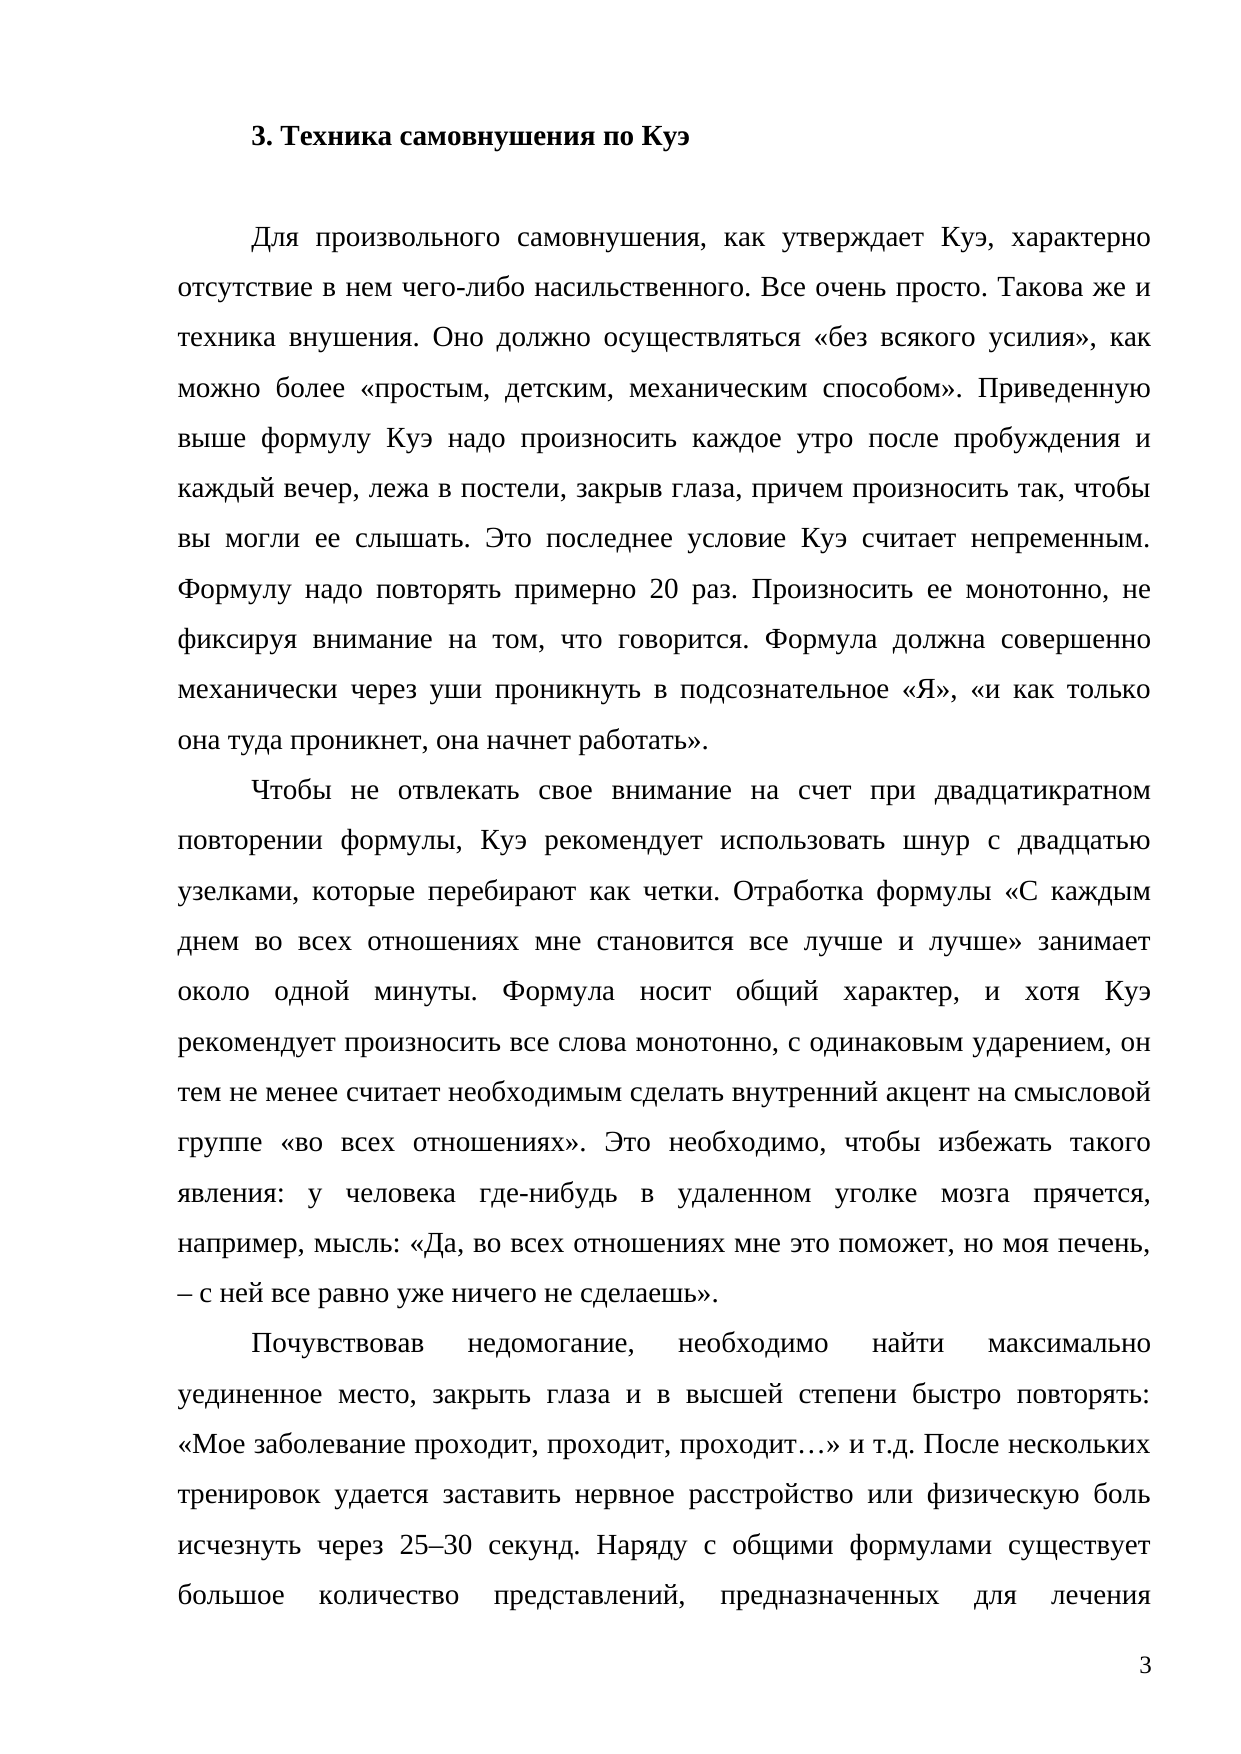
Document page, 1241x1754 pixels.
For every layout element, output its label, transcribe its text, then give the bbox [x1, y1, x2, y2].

text Для произвольного самовнушения, как утверждает Куэ, характерно отсутствие в нем чего-либо насильственного. Все очень просто. Такова же и техника внушения. Оно должно осуществляться «без всякого усилия», как можно более «простым, детским, механическим способом». Приведенную выше формулу Куэ надо произносить каждое утро после пробуждения и каждый вечер, лежа в постели, закрыв глаза, причем произносить так, чтобы вы могли ее слышать. Это последнее условие Куэ считает непременным. Формулу надо повторять примерно 20 раз. Произносить ее монотонно, не фиксируя внимание на том, что говорится. Формула должна совершенно механически через уши проникнуть в подсознательное «Я», «и как только она туда проникнет, она начнет работать». [177, 219, 1152, 755]
text Чтобы не отвлекать свое внимание на счет при двадцатикратном повторении формулы, Куэ рекомендует использовать шнур с двадцатью узелками, которые перебирают как четки. Отработка формулы «С каждым днем во всех отношениях мне становится все лучше и лучше» занимает около одной минуты. Формула носит общий характер, и хотя Куэ рекомендует произносить все слова монотонно, с одинаковым ударением, он тем не менее считает необходимым сделать внутренний акцент на смысловой группе «во всех отношениях». Это необходимо, чтобы избежать такого явления: у человека где-нибудь в удаленном уголке мозга прячется, например, мысль: «Да, во всех отношениях мне это поможет, но моя печень, – с ней все равно уже ничего не сделаешь». [177, 772, 1152, 1309]
subtitle 3. Техника самовнушения по Куэ [177, 118, 1152, 152]
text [177, 1326, 1152, 1611]
